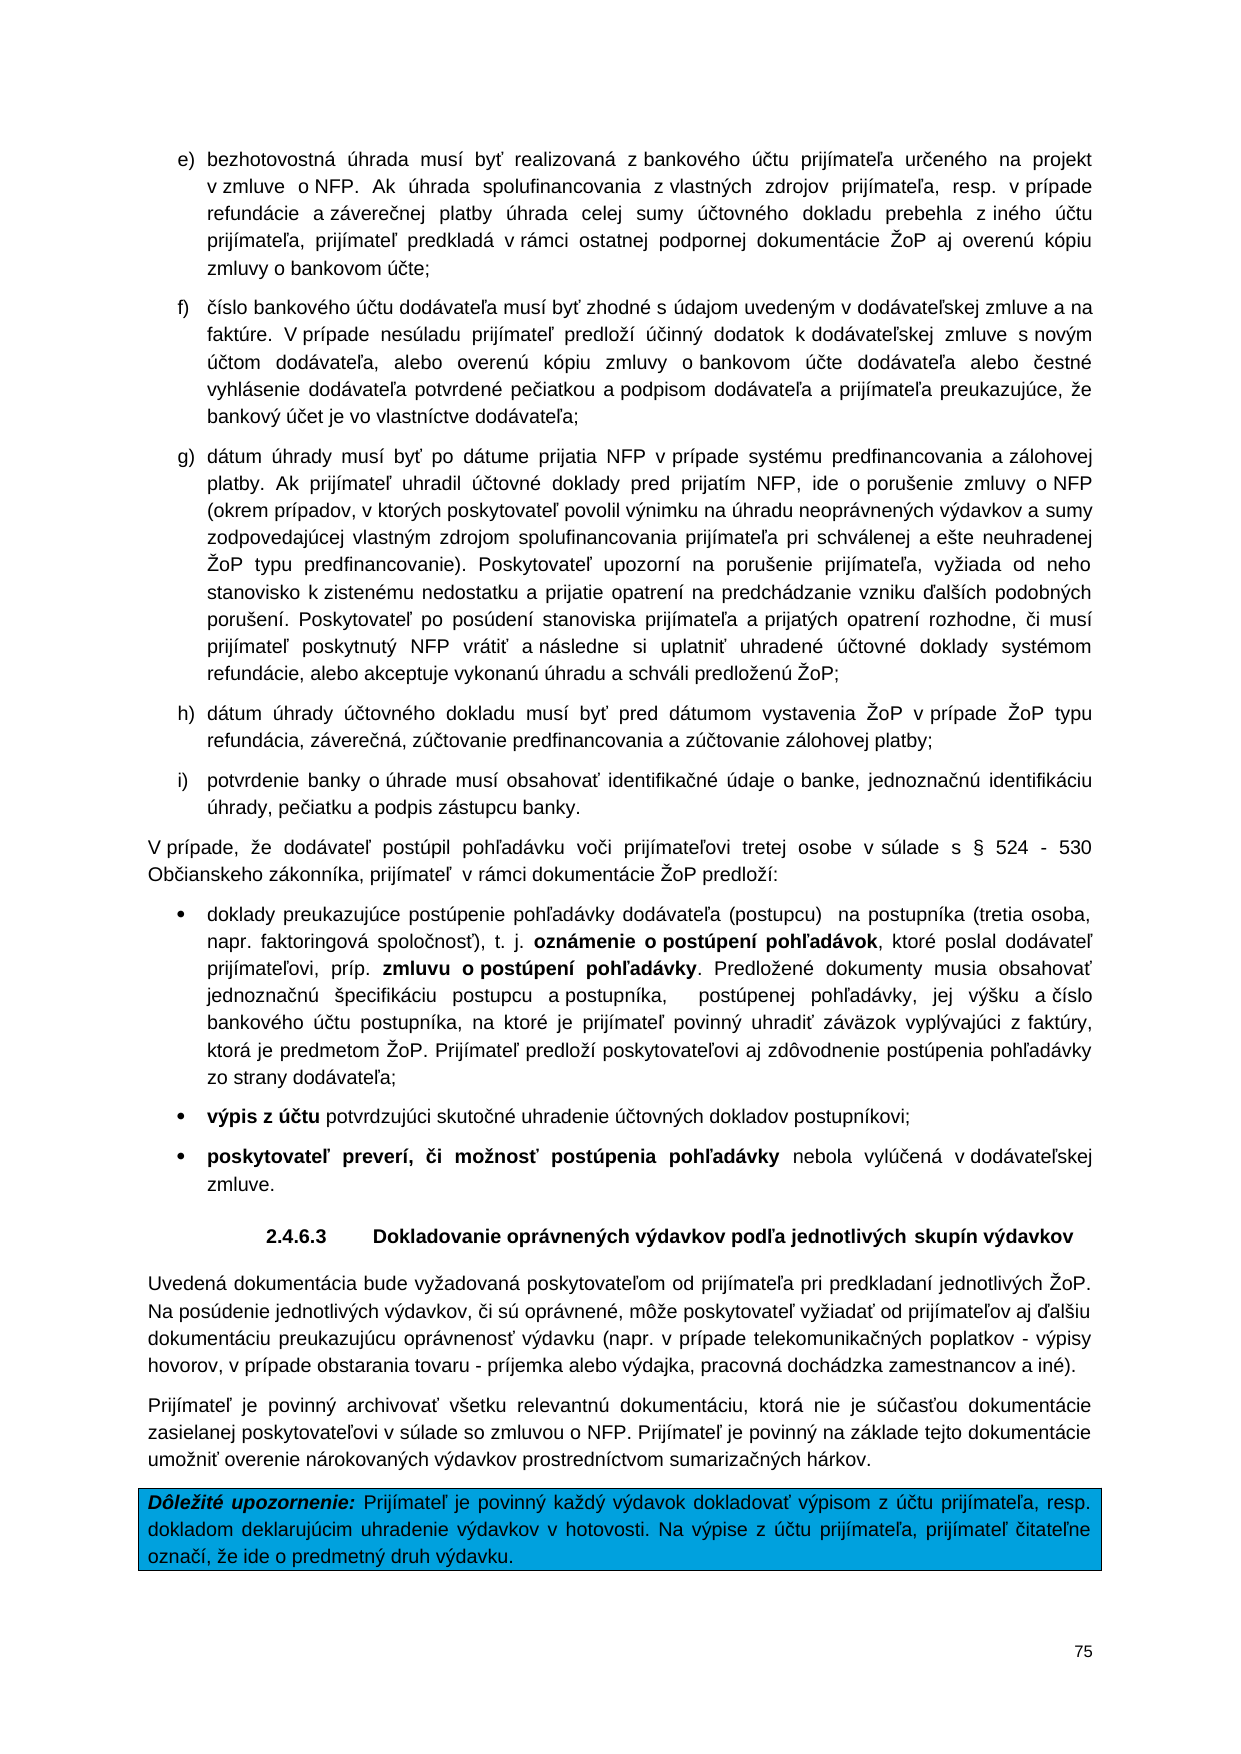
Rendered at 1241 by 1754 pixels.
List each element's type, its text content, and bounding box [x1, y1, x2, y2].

list dátum úhrady musí byť po dátume prijatia NFP v prípade systému predfinancovania a zálohovej platby. Ak prijímateľ uhradil účtovné doklady pred prijatím NFP, ide o porušenie zmluvy o NFP (okrem prípadov, v ktorých poskytovateľ povolil výnimku na úhradu neoprávnených výdavkov a sumy zodpovedajúcej vlastným zdrojom spolufinancovania prijímateľa pri schválenej a ešte neuhradenej ŽoP typu predfinancovanie). Poskytovateľ upozorní na porušenie prijímateľa, vyžiada od neho stanovisko k zistenému nedostatku a prijatie opatrení na predchádzanie vzniku ďalších podobných porušení. Poskytovateľ po posúdení stanoviska prijímateľa a prijatých opatrení rozhodne, či musí prijímateľ poskytnutý NFP vrátiť a následne si uplatniť uhradené účtovné doklady systémom refundácie, alebo akceptuje vykonanú úhradu a schváli predloženú ŽoP; [177, 444, 1092, 685]
subtitle Dokladovanie oprávnených výdavkov podľa jednotlivých skupín výdavkov [266, 1224, 1092, 1247]
list bezhotovostná úhrada musí byť realizovaná z bankového účtu prijímateľa určeného na projekt v zmluve o NFP. Ak úhrada spolufinancovania z vlastných zdrojov prijímateľa, resp. v prípade refundácie a záverečnej platby úhrada celej sumy účtovného dokladu prebehla z iného účtu prijímateľa, prijímateľ predkladá v rámci ostatnej podpornej dokumentácie ŽoP aj overenú kópiu zmluvy o bankovom účte; [177, 148, 1092, 279]
list potvrdenie banky o úhrade musí obsahovať identifikačné údaje o banke, jednoznačnú identifikáciu úhrady, pečiatku a podpis zástupcu banky. [177, 769, 1092, 818]
text Uvedená dokumentácia bude vyžadovaná poskytovateľom od prijímateľa pri predkladaní jednotlivých ŽoP. Na posúdenie jednotlivých výdavkov, či sú oprávnené, môže poskytovateľ vyžiadať od prijímateľov aj ďalšiu dokumentáciu preukazujúcu oprávnenosť výdavku (napr. v prípade telekomunikačných poplatkov - výpisy hovorov, v prípade obstarania tovaru - príjemka alebo výdajka, pracovná dochádzka zamestnancov a iné). [148, 1272, 1092, 1377]
text V prípade, že dodávateľ postúpil pohľadávku voči prijímateľovi tretej osobe v súlade s § 524 - 530 Občianskeho zákonníka, prijímateľ v rámci dokumentácie ŽoP predloží: [148, 836, 1092, 885]
list poskytovateľ preverí, či možnosť postúpenia pohľadávky nebola vylúčená v dodávateľskej zmluve. [177, 1145, 1092, 1195]
list doklady preukazujúce postúpenie pohľadávky dodávateľa (postupcu) na postupníka (tretia osoba, napr. faktoringová spoločnosť), t. j. oznámenie o postúpení pohľadávok, ktoré poslal dodávateľ prijímateľovi, príp. zmluvu o postúpení pohľadávky. Predložené dokumenty musia obsahovať jednoznačnú špecifikáciu postupcu a postupníka, postúpenej pohľadávky, jej výšku a číslo bankového účtu postupníka, na ktoré je prijímateľ povinný uhradiť záväzok vyplývajúci z faktúry, ktorá je predmetom ŽoP. Prijímateľ predloží poskytovateľovi aj zdôvodnenie postúpenia pohľadávky zo strany dodávateľa; [177, 902, 1092, 1088]
text Dôležité upozornenie: Prijímateľ je povinný každý výdavok dokladovať výpisom z účtu prijímateľa, resp. dokladom deklarujúcim uhradenie výdavkov v hotovosti. Na výpise z účtu prijímateľa, prijímateľ čitateľne označí, že ide o predmetný druh výdavku. [139, 1489, 1101, 1570]
list dátum úhrady účtovného dokladu musí byť pred dátumom vystavenia ŽoP v prípade ŽoP typu refundácia, záverečná, zúčtovanie predfinancovania a zúčtovanie zálohovej platby; [177, 702, 1092, 752]
list výpis z účtu potvrdzujúci skutočné uhradenie účtovných dokladov postupníkovi; [177, 1105, 1092, 1128]
text Prijímateľ je povinný archivovať všetku relevantnú dokumentáciu, ktorá nie je súčasťou dokumentácie zasielanej poskytovateľovi v súlade so zmluvou o NFP. Prijímateľ je povinný na základe tejto dokumentácie umožniť overenie nárokovaných výdavkov prostredníctvom sumarizačných hárkov. [148, 1393, 1092, 1471]
list číslo bankového účtu dodávateľa musí byť zhodné s údajom uvedeným v dodávateľskej zmluve a na faktúre. V prípade nesúladu prijímateľ predloží účinný dodatok k dodávateľskej zmluve s novým účtom dodávateľa, alebo overenú kópiu zmluvy o bankovom účte dodávateľa alebo čestné vyhlásenie dodávateľa potvrdené pečiatkou a podpisom dodávateľa a prijímateľa preukazujúce, že bankový účet je vo vlastníctve dodávateľa; [177, 296, 1092, 428]
